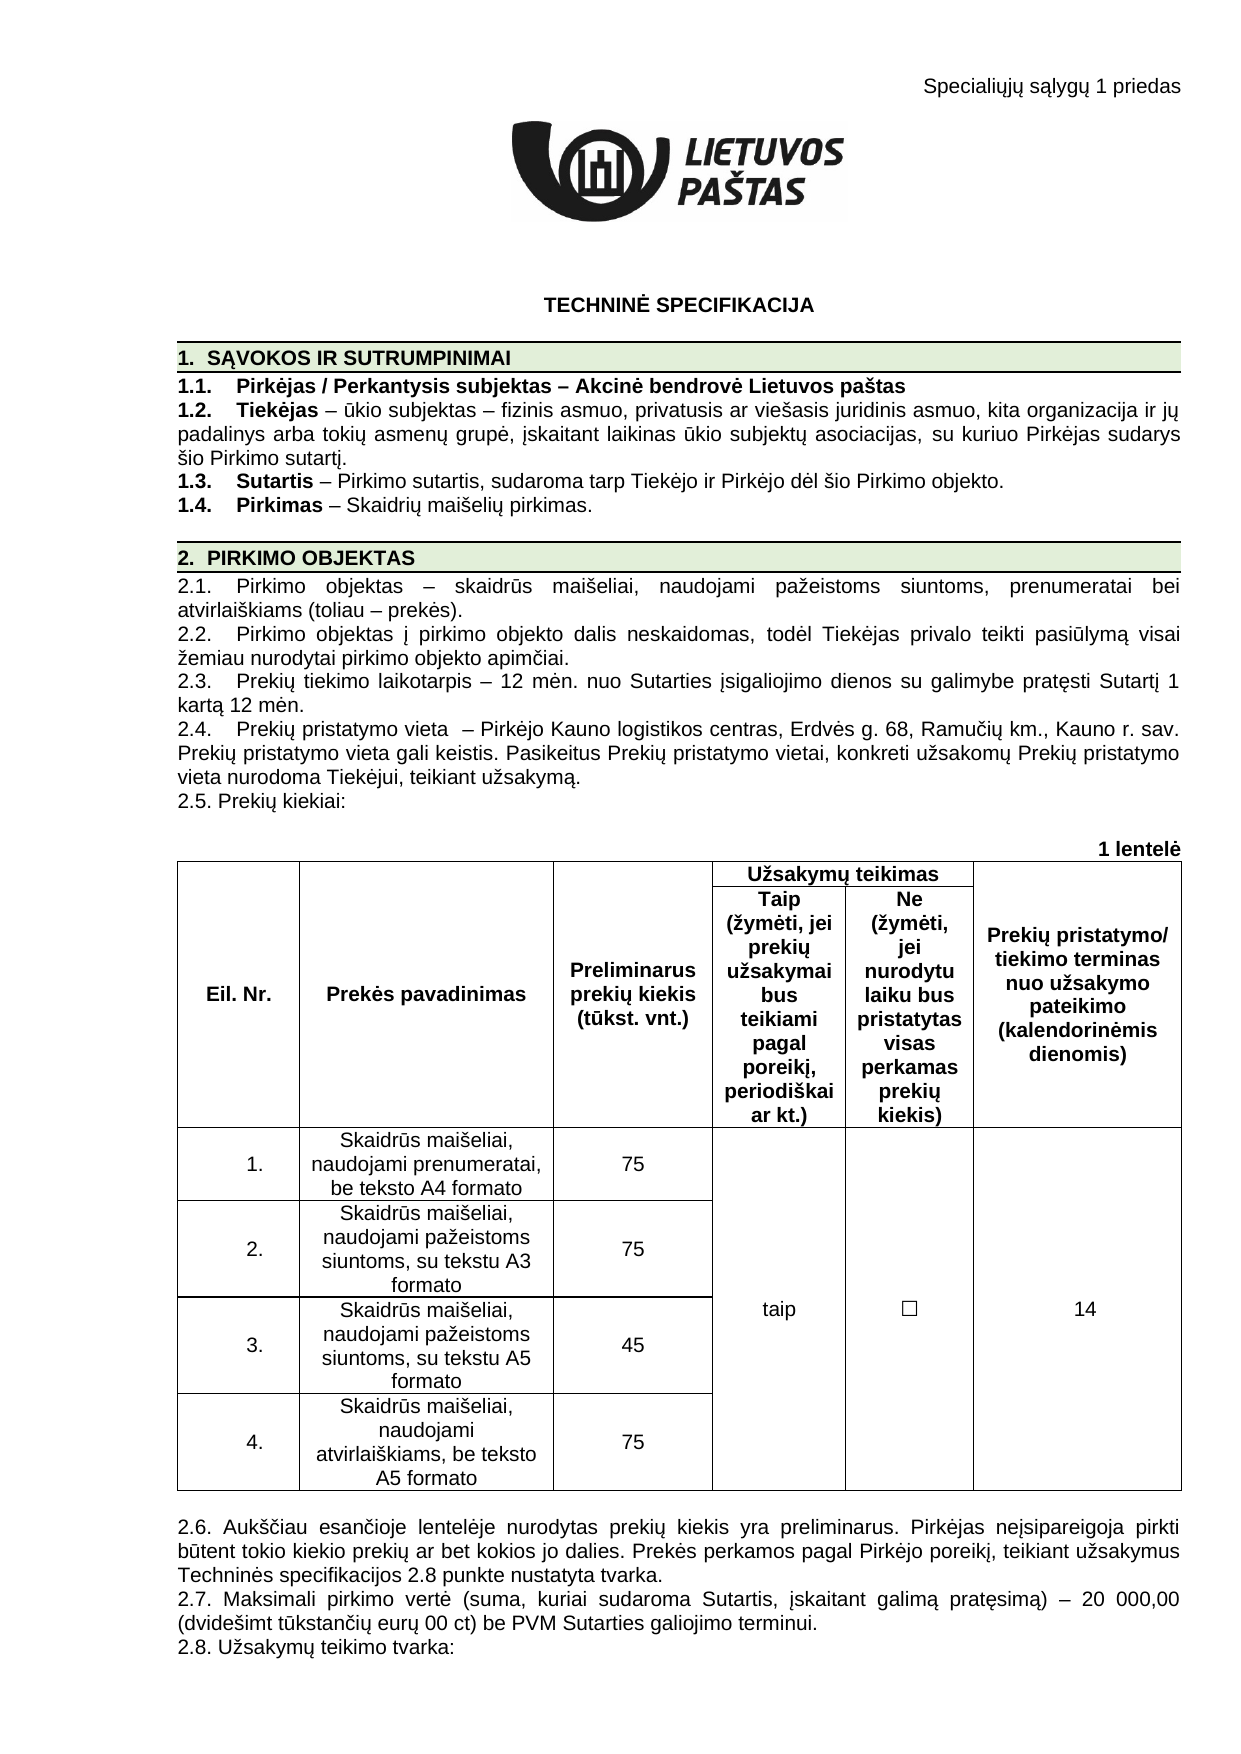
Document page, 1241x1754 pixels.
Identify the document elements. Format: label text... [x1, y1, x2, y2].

table_header Prekių pristatymo/ tiekimo terminas nuo užsakymo pateikimo (kalendorinėmis dienomis) [974, 862, 1181, 1127]
table_header Eil. Nr. [178, 862, 299, 1127]
table_cell 75 [554, 1128, 712, 1199]
list Sutartis – Pirkimo sutartis, sudaroma tarp Tiekėjo ir Pirkėjo dėl šio Pirkimo objekto. [177, 469, 1181, 493]
table_cell Skaidrūs maišeliai, naudojami atvirlaiškiams, be teksto A5 formato [300, 1394, 553, 1490]
table_header Užsakymų teikimas [713, 862, 973, 886]
list Tiekėjas – ūkio subjektas – fizinis asmuo, privatusis ar viešasis juridinis asmuo, kita organizacija ir jų padalinys arba tokių asmenų grupė, įskaitant laikinas ūkio subjektų asociacijas, su kuriuo Pirkėjas sudarys šio Pirkimo sutartį. [177, 397, 1181, 469]
list Pirkimas – Skaidrių maišelių pirkimas. [177, 493, 1181, 517]
table_cell Skaidrūs maišeliai, naudojami pažeistoms siuntoms, su tekstu A5 formato [300, 1298, 553, 1393]
table_cell Skaidrūs maišeliai, naudojami prenumeratai, be teksto A4 formato [300, 1128, 553, 1199]
table_cell 75 [554, 1201, 712, 1296]
table_cell 4. [178, 1394, 299, 1490]
picture [510, 121, 848, 222]
list Pirkimo objektas – skaidrūs maišeliai, naudojami pažeistoms siuntoms, prenumeratai bei atvirlaiškiams (toliau – prekės). [177, 573, 1181, 621]
list SĄVOKOS IR SUTRUMPINIMAI [177, 343, 1181, 371]
text Specialiųjų sąlygų 1 priedas [177, 74, 1181, 98]
list 2.7. Maksimali pirkimo vertė (suma, kuriai sudaroma Sutartis, įskaitant galimą pratęsimą) – 20 000,00 (dvidešimt tūkstančių eurų 00 ct) be PVM Sutarties galiojimo terminui. [177, 1587, 1181, 1635]
table_cell 1. [178, 1128, 299, 1199]
table_cell 75 [554, 1394, 712, 1490]
table_header Prekės pavadinimas [300, 862, 553, 1127]
table_cell Ne (žymėti, jei nurodytu laiku bus pristatytas visas perkamas prekių kiekis) [846, 887, 973, 1127]
table_header Preliminarus prekių kiekis (tūkst. vnt.) [554, 862, 712, 1127]
list 2.8. Užsakymų teikimo tvarka: [177, 1635, 1181, 1659]
list 2.6. Aukščiau esančioje lentelėje nurodytas prekių kiekis yra preliminarus. Pirkėjas neįsipareigoja pirkti būtent tokio kiekio prekių ar bet kokios jo dalies. Prekės perkamos pagal Pirkėjo poreikį, teikiant užsakymus Techninės specifikacijos 2.8 punkte nustatyta tvarka. [177, 1515, 1181, 1587]
table_cell Taip (žymėti, jei prekių užsakymai bus teikiami pagal poreikį, periodiškai ar kt.) [713, 887, 845, 1127]
table_cell 3. [178, 1298, 299, 1393]
table_cell ☐ [846, 1128, 973, 1490]
table_cell 14 [974, 1128, 1181, 1490]
list PIRKIMO OBJEKTAS [177, 543, 1181, 571]
table_cell 45 [554, 1298, 712, 1393]
table_cell taip [713, 1128, 845, 1490]
list Pirkėjas / Perkantysis subjektas – Akcinė bendrovė Lietuvos paštas [177, 373, 1181, 397]
table_cell 2. [178, 1201, 299, 1296]
text 1 lentelė [177, 837, 1181, 861]
text TECHNINĖ SPECIFIKACIJA [177, 293, 1181, 317]
list Prekių pristatymo vieta – Pirkėjo Kauno logistikos centras, Erdvės g. 68, Ramučių km., Kauno r. sav. Prekių pristatymo vieta gali keistis. Pasikeitus Prekių pristatymo vietai, konkreti užsakomų Prekių pristatymo vieta nurodoma Tiekėjui, teikiant užsakymą. [177, 717, 1181, 789]
list Pirkimo objektas į pirkimo objekto dalis neskaidomas, todėl Tiekėjas privalo teikti pasiūlymą visai žemiau nurodytai pirkimo objekto apimčiai. [177, 621, 1181, 669]
text 2.5. Prekių kiekiai: [177, 789, 1181, 813]
table_cell Skaidrūs maišeliai, naudojami pažeistoms siuntoms, su tekstu A3 formato [300, 1201, 553, 1296]
list Prekių tiekimo laikotarpis – 12 mėn. nuo Sutarties įsigaliojimo dienos su galimybe pratęsti Sutartį 1 kartą 12 mėn. [177, 669, 1181, 717]
